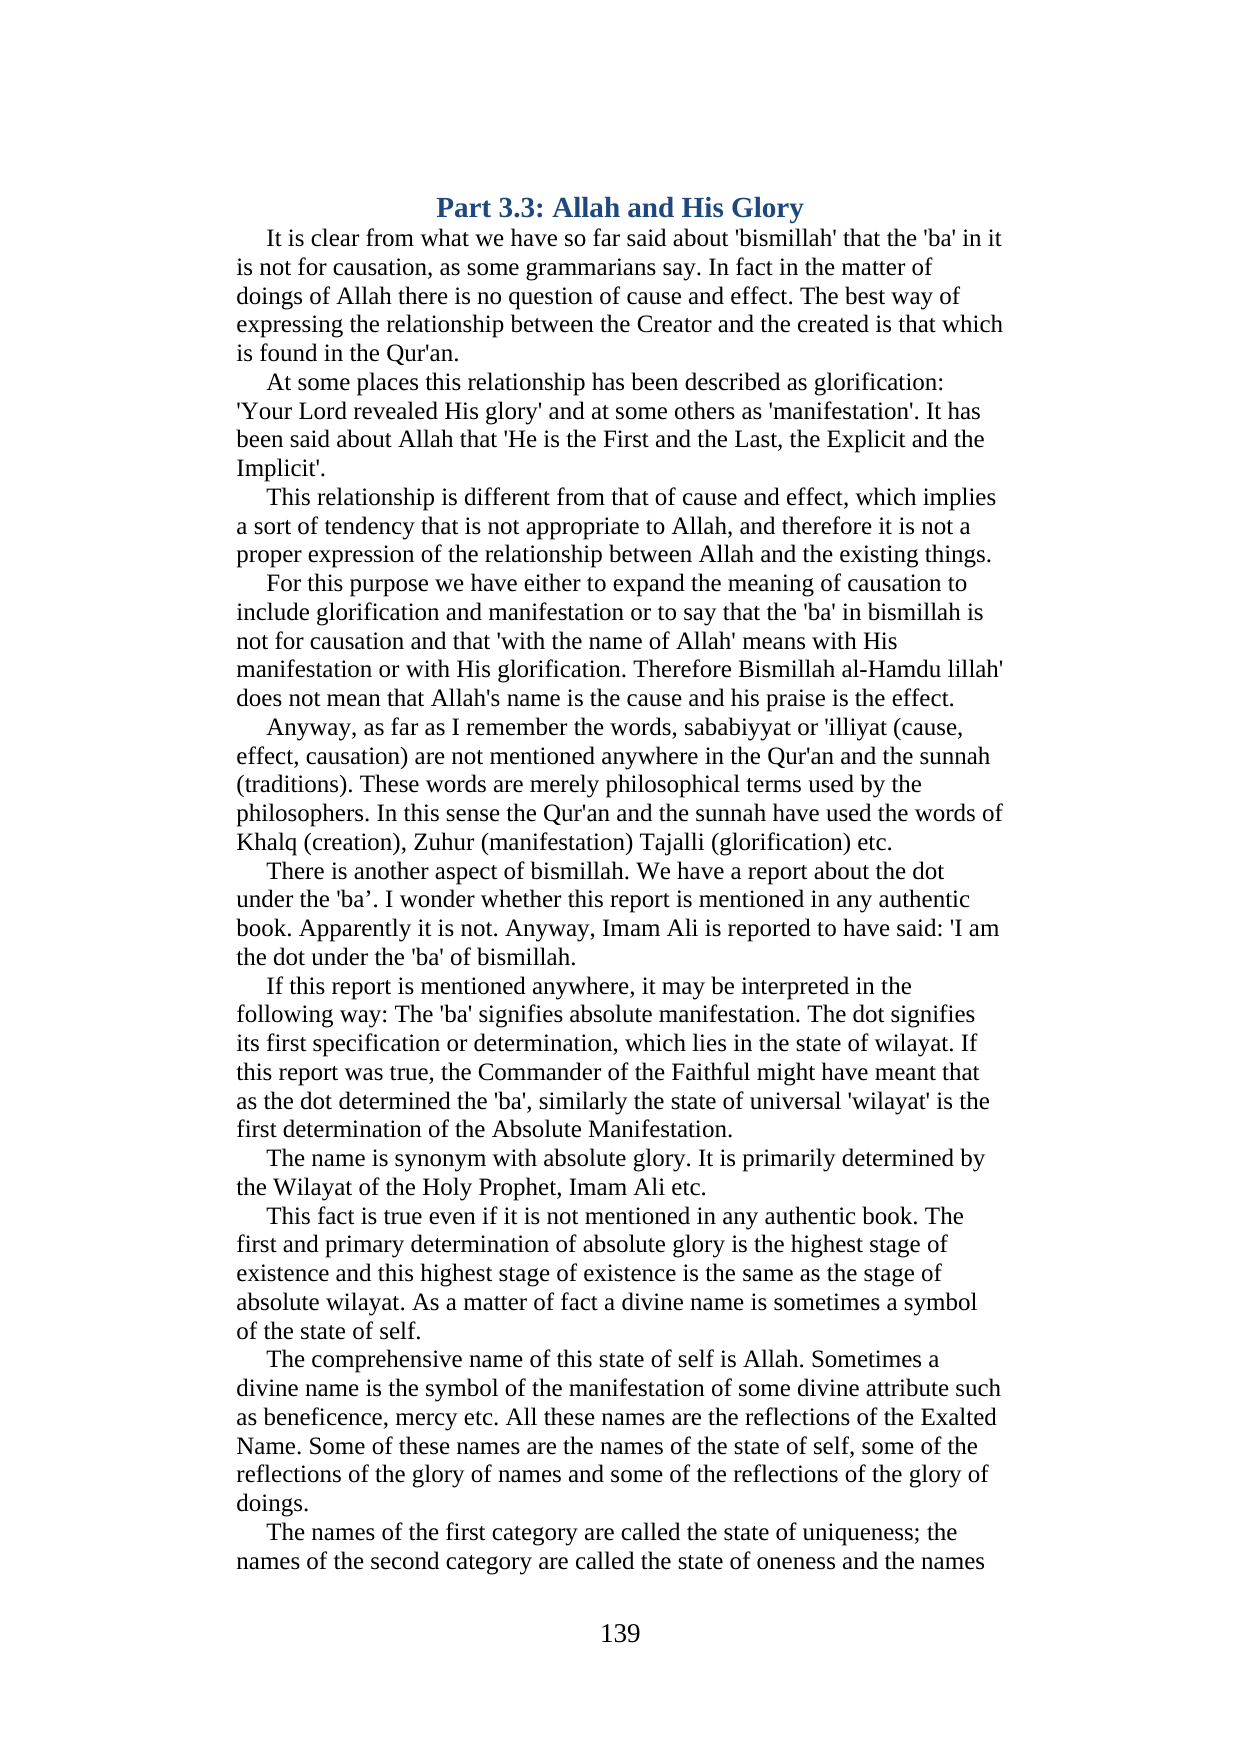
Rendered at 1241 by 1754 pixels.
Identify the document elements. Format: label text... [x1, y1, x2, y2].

text Anyway, as far as I remember the words, sababiyyat or 'illiyat (cause, effect, causation) are not mentioned anywhere in the Qur'an and the sunnah (traditions). These words are merely philosophical terms used by the philosophers. In this sense the Qur'an and the sunnah have used the words of Khalq (creation), Zuhur (manifestation) Tajalli (glorification) etc. [236, 712, 1004, 856]
text This relationship is different from that of cause and effect, which implies a sort of tendency that is not appropriate to Allah, and therefore it is not a proper expression of the relationship between Allah and the existing things. [236, 482, 1004, 568]
text The name is synonym with absolute glory. It is primarily determined by the Wilayat of the Holy Prophet, Imam Ali etc. [236, 1143, 1004, 1201]
text For this purpose we have either to expand the meaning of causation to include glorification and manifestation or to say that the 'ba' in bismillah is not for causation and that 'with the name of Allah' means with His manifestation or with His glorification. Therefore Bismillah al-Hamdu lillah' does not mean that Allah's name is the cause and his praise is the effect. [236, 568, 1004, 712]
text The comprehensive name of this state of self is Allah. Sometimes a divine name is the symbol of the manifestation of some divine attribute such as beneficence, mercy etc. All these names are the reflections of the Exalted Name. Some of these names are the names of the state of self, some of the reflections of the glory of names and some of the reflections of the glory of doings. [236, 1344, 1004, 1517]
text This fact is true even if it is not mentioned in any authentic book. The first and primary determination of absolute glory is the highest stage of existence and this highest stage of existence is the same as the stage of absolute wilayat. As a matter of fact a divine name is sometimes a symbol of the state of self. [236, 1201, 1004, 1344]
text There is another aspect of bismillah. We have a report about the dot under the 'ba’. I wonder whether this report is mentioned in any authentic book. Apparently it is not. Anyway, Imam Ali is reported to have said: 'I am the dot under the 'ba' of bismillah. [236, 856, 1004, 971]
text It is clear from what we have so far said about 'bismillah' that the 'ba' in it is not for causation, as some grammarians say. In fact in the matter of doings of Allah there is no question of cause and effect. The best way of expressing the relationship between the Creator and the created is that which is found in the Qur'an. [236, 223, 1004, 367]
text At some places this relationship has been described as glorification: 'Your Lord revealed His glory' and at some others as 'manifestation'. It has been said about Allah that 'He is the First and the Last, the Explicit and the Implicit'. [236, 367, 1004, 482]
subtitle Part 3.3: Allah and His Glory [236, 190, 1004, 223]
text If this report is mentioned anywhere, it may be interpreted in the following way: The 'ba' signifies absolute manifestation. The dot signifies its first specification or determination, which lies in the state of wilayat. If this report was true, the Commander of the Faithful might have meant that as the dot determined the 'ba', similarly the state of universal 'wilayat' is the first determination of the Absolute Manifestation. [236, 971, 1004, 1143]
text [236, 1517, 1004, 1574]
